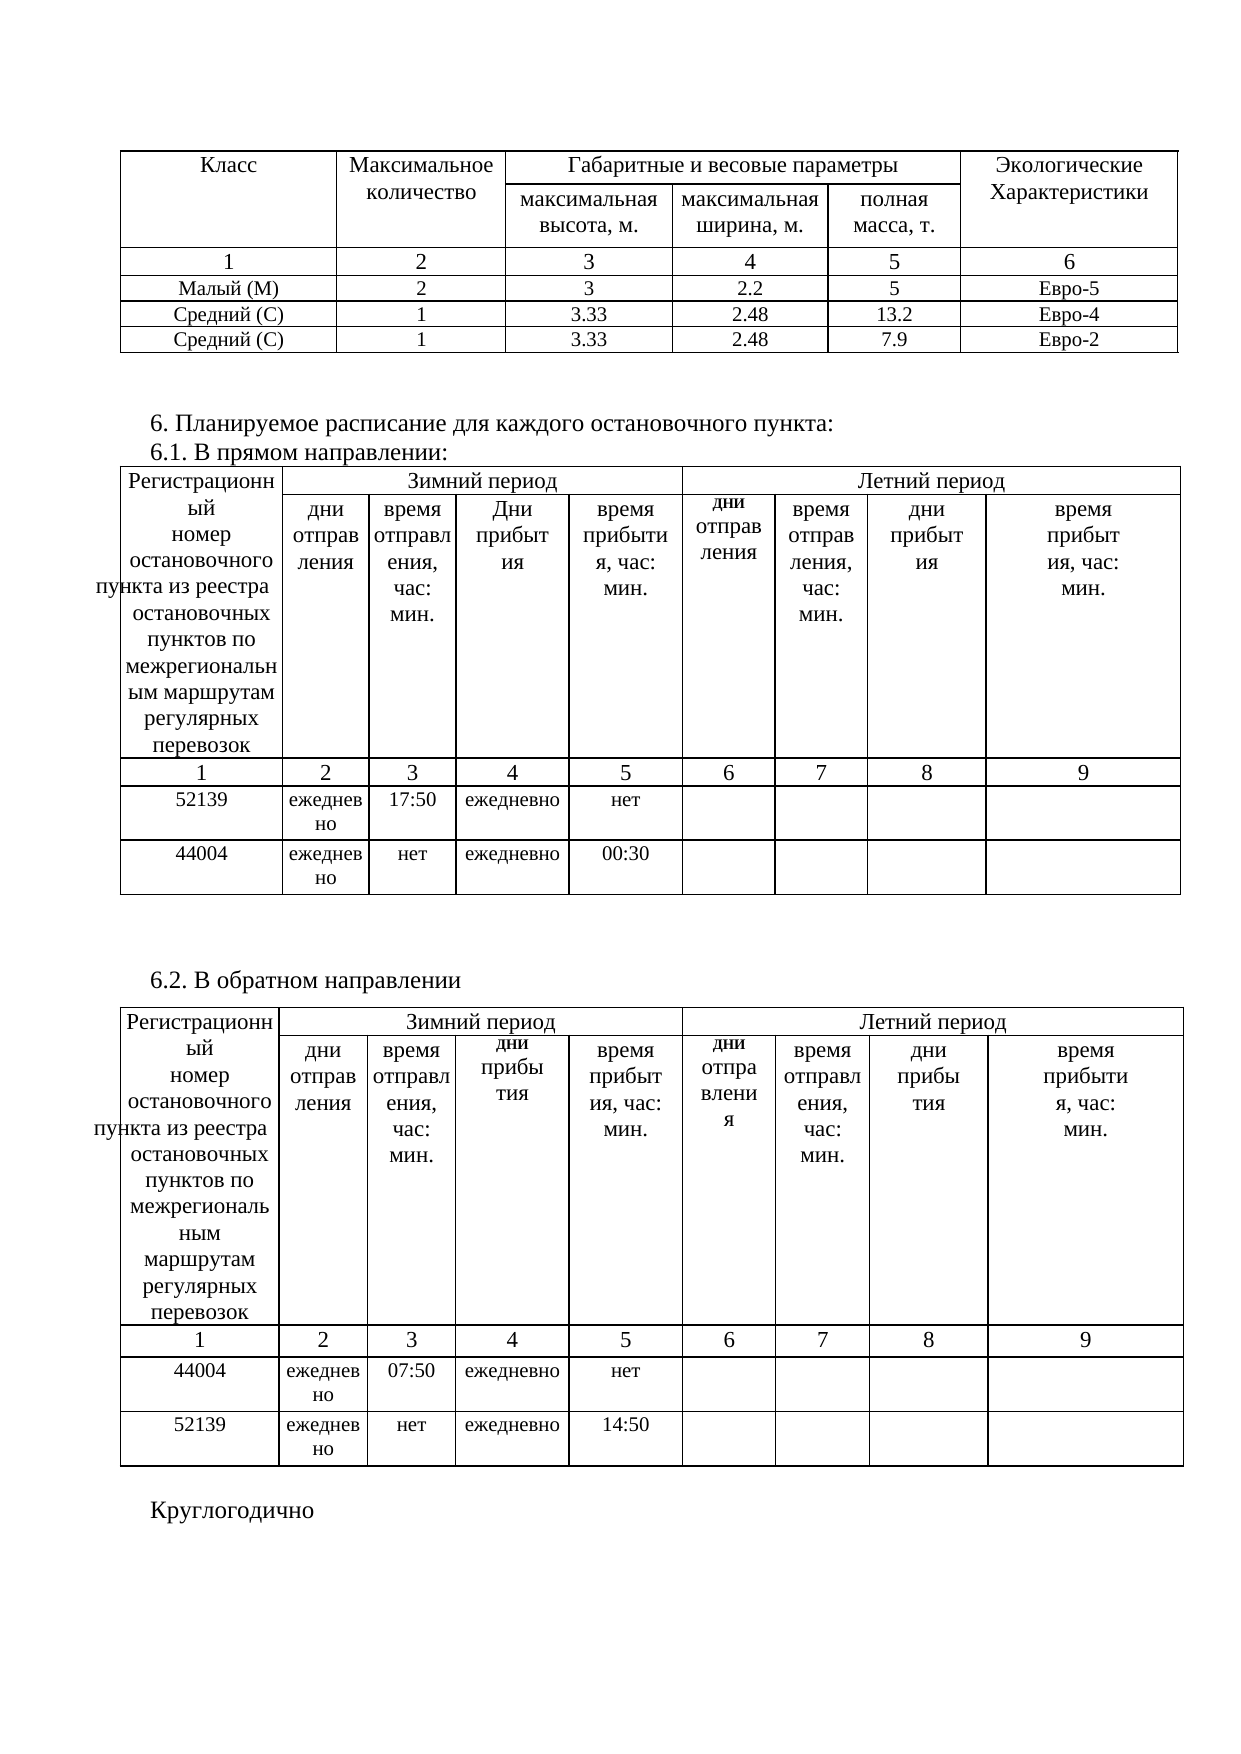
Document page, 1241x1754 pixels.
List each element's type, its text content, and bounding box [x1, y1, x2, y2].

table_cell 2.48 [673, 302, 827, 326]
table_cell время отправ ления, час: мин. [776, 495, 867, 757]
table_header Зимний период [280, 1008, 682, 1034]
table_cell Евро-5 [961, 276, 1177, 300]
table_cell нет [368, 1412, 455, 1465]
table_cell 4 [456, 1326, 568, 1356]
table_cell время отправл ения, час: мин. [368, 1036, 455, 1324]
table_cell ежедневно [457, 841, 568, 894]
table_cell 1 [121, 1326, 278, 1356]
table_cell 2 [283, 759, 368, 785]
table_cell 07:50 [368, 1358, 455, 1411]
table_cell 00:30 [570, 841, 682, 894]
table_cell 44004 [121, 1358, 278, 1411]
table_cell 9 [989, 1326, 1183, 1356]
table_cell время отправл ения, час: мин. [776, 1036, 869, 1324]
table_cell 7 [776, 1326, 869, 1356]
table_cell дни отправ ления [280, 1036, 367, 1324]
table_cell 44004 [121, 841, 282, 894]
table_cell максимальная высота, м. [506, 185, 672, 247]
table_cell 52139 [121, 787, 282, 839]
table_cell 6 [683, 759, 774, 785]
table_cell Евро-2 [961, 327, 1177, 351]
table_cell 4 [673, 248, 827, 274]
table_header Класс [121, 152, 336, 247]
table_cell [683, 1412, 775, 1465]
table_cell 52139 [121, 1412, 278, 1465]
table_cell 3.33 [506, 327, 672, 351]
table_cell 7.9 [829, 327, 960, 351]
table_cell нет [370, 841, 455, 894]
table_cell [776, 1358, 869, 1411]
table_cell 13.2 [829, 302, 960, 326]
table_header Регистрационный номер остановочного пункта из реестра остановочных пунктов по межрегиональным маршрутам регулярных перевозок [121, 467, 282, 757]
table_cell 2 [337, 248, 505, 274]
table_cell [683, 787, 774, 839]
table_cell 3 [370, 759, 455, 785]
table_cell 3 [368, 1326, 455, 1356]
table_cell ежедневно [457, 787, 568, 839]
text 6.2. В обратном направлении [150, 965, 1090, 994]
table_cell 6 [961, 248, 1177, 274]
table_cell ежедневно [456, 1412, 568, 1465]
table_cell 3.33 [506, 302, 672, 326]
text 6. Планируемое расписание для каждого остановочного пункта: [150, 408, 1090, 437]
table_cell [868, 787, 985, 839]
table_cell [989, 1412, 1183, 1465]
table_cell дни прибыт ия [868, 495, 985, 757]
table_cell [987, 841, 1180, 894]
table_cell ежедневно [283, 841, 368, 894]
table_header Летний период [683, 467, 1180, 493]
table_cell 14:50 [570, 1412, 682, 1465]
table_cell [776, 841, 867, 894]
table_cell время прибыт ия, час: мин. [570, 1036, 682, 1324]
table_cell Средний (С) [121, 327, 336, 351]
table_cell 9 [987, 759, 1180, 785]
table_cell нет [570, 1358, 682, 1411]
table_cell 2 [280, 1326, 367, 1356]
table_cell [870, 1412, 987, 1465]
table_cell время прибыти я, час: мин. [570, 495, 682, 757]
table_cell дни прибы тия [870, 1036, 987, 1324]
table_cell 2.2 [673, 276, 827, 300]
table_cell 1 [337, 327, 505, 351]
table_cell 1 [121, 248, 336, 274]
table_cell [989, 1358, 1183, 1411]
table_cell полная масса, т. [829, 185, 960, 247]
table_cell [776, 787, 867, 839]
table_cell нет [570, 787, 682, 839]
table_cell 2.48 [673, 327, 827, 351]
table_cell ДНИ отправ ления [683, 495, 774, 757]
table_cell 3 [506, 276, 672, 300]
table_cell 1 [121, 759, 282, 785]
table_cell 5 [829, 248, 960, 274]
table_cell 8 [868, 759, 985, 785]
table_cell время прибыт ия, час: мин. [987, 495, 1180, 757]
table_cell Малый (М) [121, 276, 336, 300]
table_cell 17:50 [370, 787, 455, 839]
table_cell 1 [337, 302, 505, 326]
table_cell [776, 1412, 869, 1465]
text Круглогодично [150, 1495, 1090, 1524]
table_cell [987, 787, 1180, 839]
table_cell Евро-4 [961, 302, 1177, 326]
table_cell [868, 841, 985, 894]
table_header Регистрационный номер остановочного пункта из реестра остановочных пунктов по межрегиональным маршрутам регулярных перевозок [121, 1008, 278, 1324]
table_cell 7 [776, 759, 867, 785]
table_cell [683, 1358, 775, 1411]
table_cell ежедневно [456, 1358, 568, 1411]
table_cell Дни прибыт ия [457, 495, 568, 757]
table_cell [683, 841, 774, 894]
table_cell 2 [337, 276, 505, 300]
table_header Экологические Характеристики [961, 152, 1177, 247]
table_cell ежедневно [280, 1358, 367, 1411]
table_header Габаритные и весовые параметры [506, 152, 960, 183]
table_cell 5 [829, 276, 960, 300]
table_cell время отправл ения, час: мин. [370, 495, 455, 757]
table_cell 6 [683, 1326, 775, 1356]
table_cell ДНИ отпра влени я [683, 1036, 775, 1324]
table_cell дни отправ ления [283, 495, 368, 757]
table_cell ежедневно [280, 1412, 367, 1465]
text 6.1. В прямом направлении: [150, 437, 1090, 466]
table_cell время прибыти я, час: мин. [989, 1036, 1183, 1324]
table_cell 5 [570, 759, 682, 785]
table_cell ДНИ прибы тия [456, 1036, 568, 1324]
table_cell Средний (С) [121, 302, 336, 326]
table_cell [870, 1358, 987, 1411]
table_cell 8 [870, 1326, 987, 1356]
table_cell ежедневно [283, 787, 368, 839]
table_header Зимний период [283, 467, 682, 493]
table_cell максимальная ширина, м. [673, 185, 827, 247]
table_header Максимальное количество [337, 152, 505, 247]
table_cell 4 [457, 759, 568, 785]
table_cell 3 [506, 248, 672, 274]
table_header Летний период [683, 1008, 1183, 1034]
table_cell 5 [570, 1326, 682, 1356]
